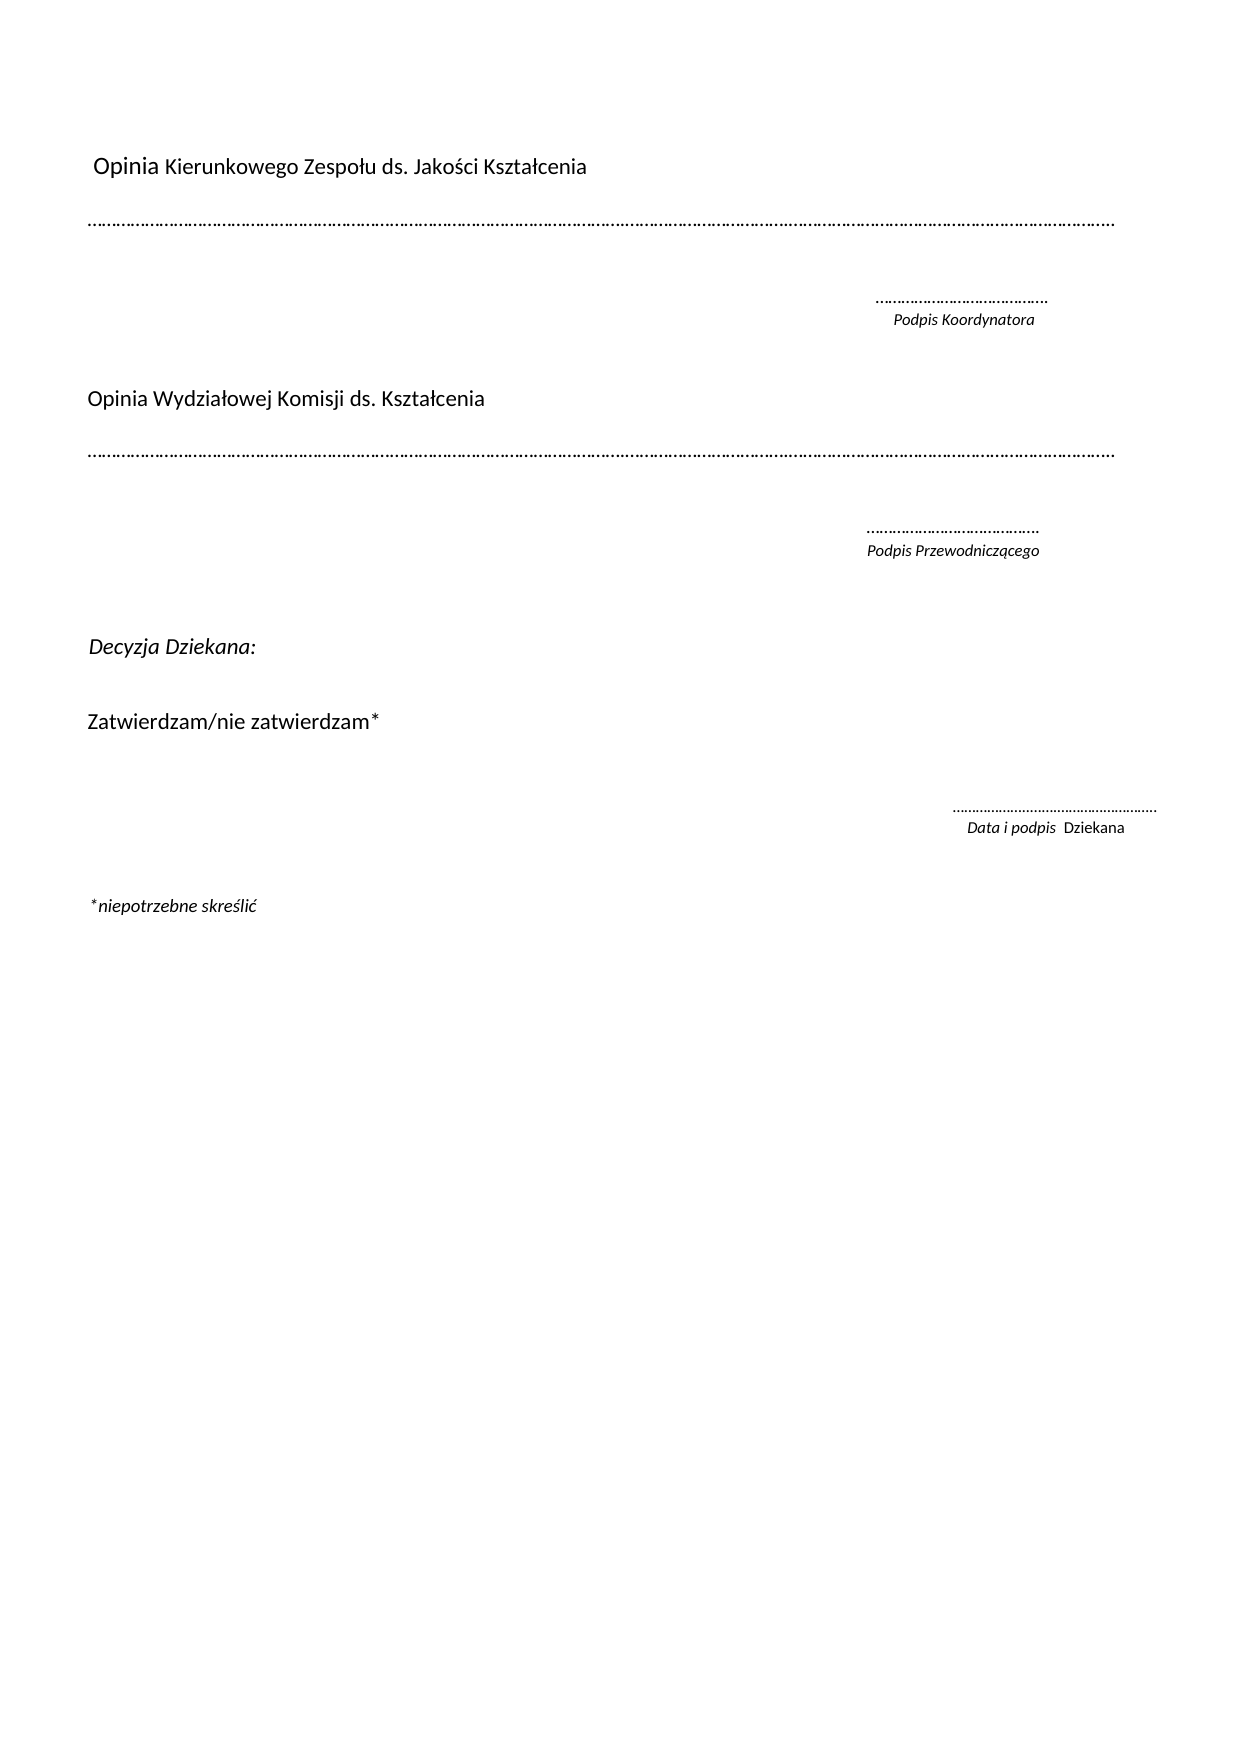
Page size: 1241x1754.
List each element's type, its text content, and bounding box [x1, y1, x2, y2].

text Decyzja Dziekana: [89, 632, 1158, 661]
text *niepotrzebne skreślić [89, 894, 1158, 917]
text Opinia Wydziałowej Komisji ds. Kształcenia [87, 384, 1158, 412]
text ………………………………………………………………………………………………….…………………………….………………………………………………………….. [87, 207, 1119, 232]
text Podpis Koordynatora [317, 309, 1158, 329]
text …………………………………. [531, 285, 1158, 308]
text ………………..…….…………………….. [229, 796, 1158, 816]
text Data i podpis Dziekana [900, 817, 1158, 837]
text Opinia Kierunkowego Zespołu ds. Jakości Kształcenia [89, 150, 1158, 181]
text Podpis Przewodniczącego [317, 540, 1158, 560]
text …………………………………. [531, 516, 1158, 538]
text ………………………………………………………………………………………………….…………………………….………………………………………………………….. [87, 437, 1119, 463]
text Zatwierdzam/nie zatwierdzam* [87, 707, 1119, 735]
